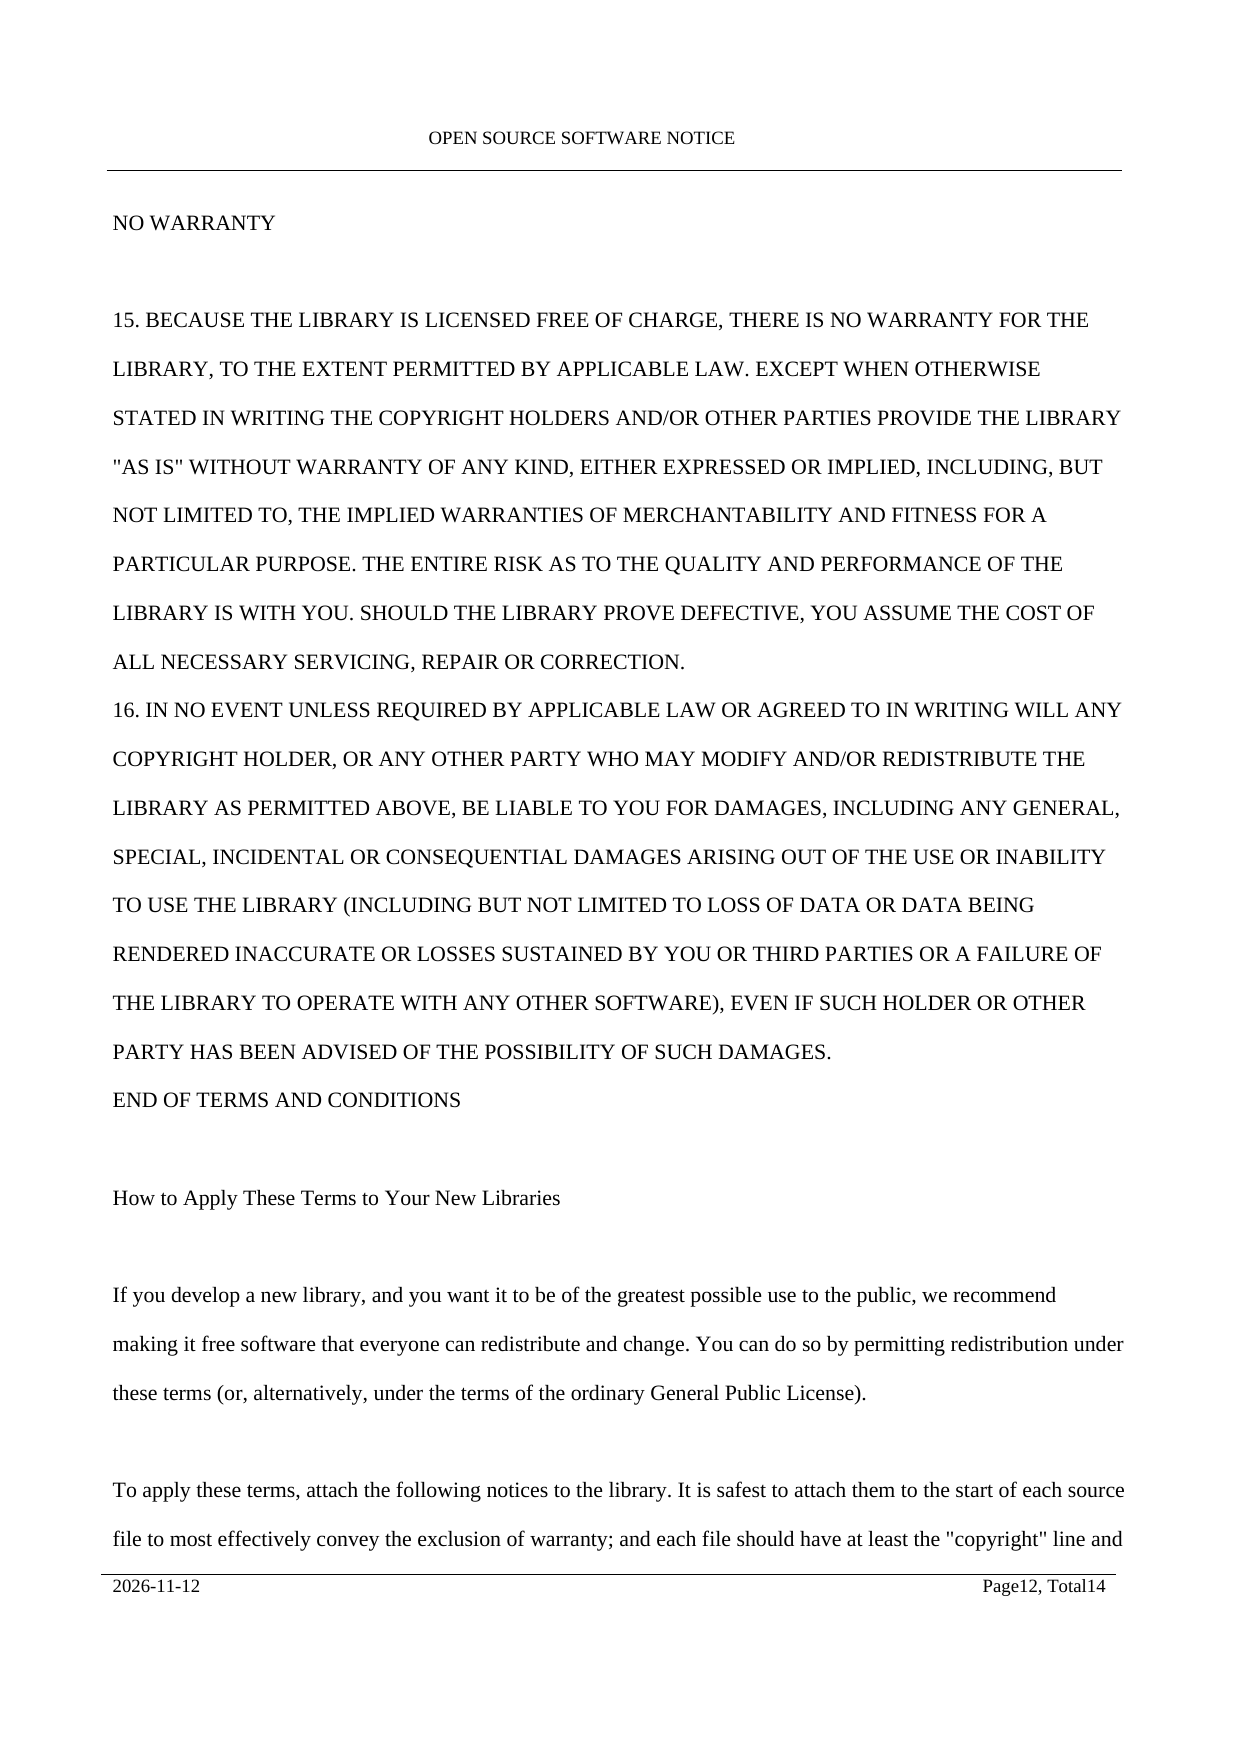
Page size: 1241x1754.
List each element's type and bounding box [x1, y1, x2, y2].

text [112, 206, 1128, 1555]
